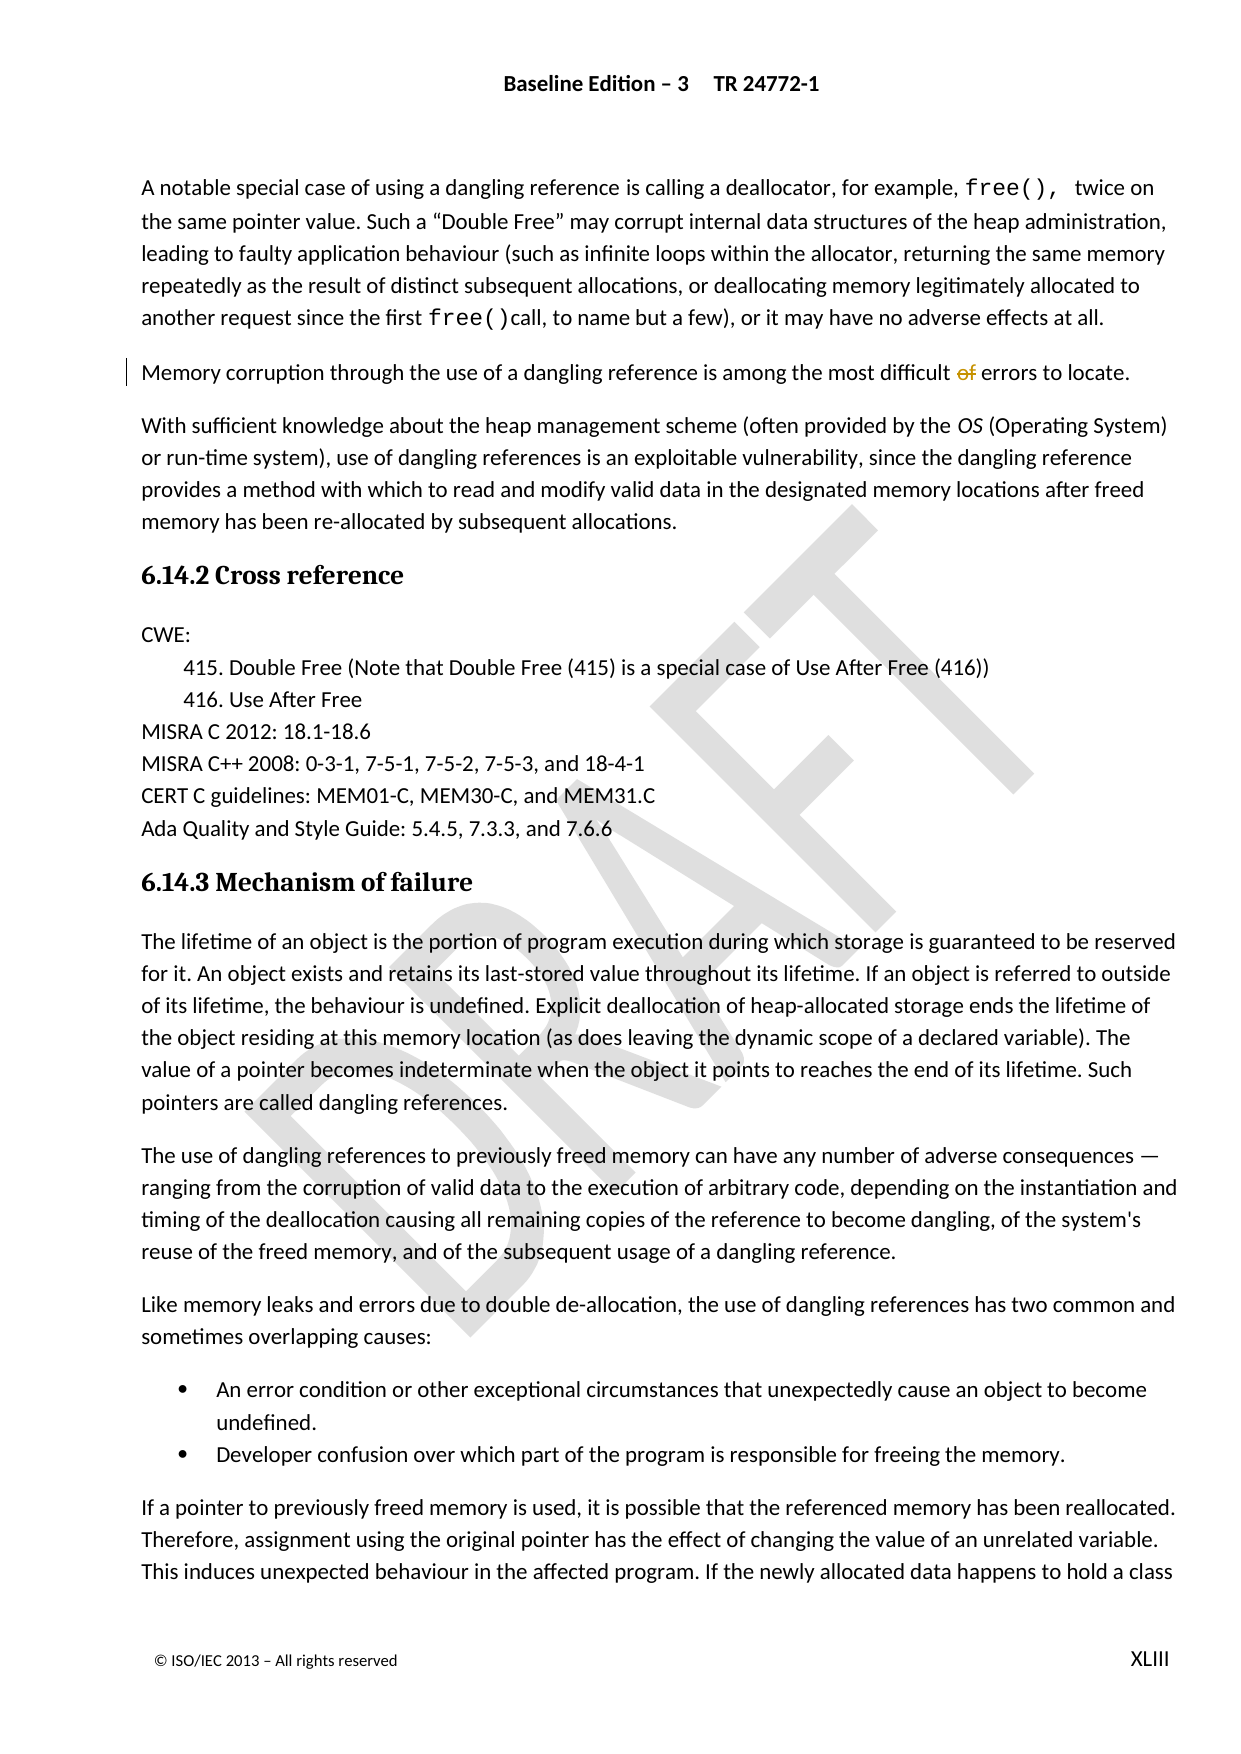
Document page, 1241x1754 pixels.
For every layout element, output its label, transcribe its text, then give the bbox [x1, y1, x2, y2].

text Ada Quality and Style Guide: 5.4.5, 7.3.3, and 7.6.6 [141, 814, 1182, 842]
list Developer confusion over which part of the program is responsible for freeing the memory. [178, 1440, 1182, 1468]
subtitle 6.14.2 Cross reference [141, 560, 1182, 592]
text Memory corruption through the use of a dangling reference is among the most difficult errors to locate. [141, 358, 1182, 386]
list An error condition or other exceptional circumstances that unexpectedly cause an object to become undefined. [178, 1376, 1182, 1436]
text With sufficient knowledge about the heap management scheme (often provided by the OS (Operating System) or run-time system), use of dangling references is an exploitable vulnerability, since the dangling reference provides a method with which to read and modify valid data in the designated memory locations after freed memory has been re-allocated by subsequent allocations. [141, 411, 1182, 535]
text The use of dangling references to previously freed memory can have any number of adverse consequences — ranging from the corruption of valid data to the execution of arbitrary code, depending on the instantiation and timing of the deallocation causing all remaining copies of the reference to become dangling, of the system's reuse of the freed memory, and of the subsequent usage of a dangling reference. [141, 1141, 1182, 1265]
text A notable special case of using a dangling reference is calling a deallocator, for example, free(), twice on the same pointer value. Such a “Double Free” may corrupt internal data structures of the heap administration, leading to faulty application behaviour (such as infinite loops within the allocator, returning the same memory repeatedly as the result of distinct subsequent allocations, or deallocating memory legitimately allocated to another request since the first free()call, to name but a few), or it may have no adverse effects at all. [141, 173, 1182, 333]
text MISRA C++ 2008: 0-3-1, 7-5-1, 7-5-2, 7-5-3, and 18-4-1 [141, 749, 1182, 777]
text 416. Use After Free [183, 685, 1182, 713]
text The lifetime of an object is the portion of program execution during which storage is guaranteed to be reserved for it. An object exists and retains its last-stored value throughout its lifetime. If an object is referred to outside of its lifetime, the behaviour is undefined. Explicit deallocation of heap-allocated storage ends the lifetime of the object residing at this memory location (as does leaving the dynamic scope of a declared variable). The value of a pointer becomes indeterminate when the object it points to reaches the end of its lifetime. Such pointers are called dangling references. [141, 927, 1182, 1116]
text 415. Double Free (Note that Double Free (415) is a special case of Use After Free (416)) [183, 653, 1182, 681]
text CERT C guidelines: MEM01-C, MEM30-C, and MEM31.C [141, 781, 1182, 809]
text MISRA C 2012: 18.1-18.6 [141, 717, 1182, 745]
text Like memory leaks and errors due to double de-allocation, the use of dangling references has two common and sometimes overlapping causes: [141, 1290, 1182, 1351]
text CWE: [141, 621, 1182, 648]
subtitle 6.14.3 Mechanism of failure [141, 867, 1182, 898]
